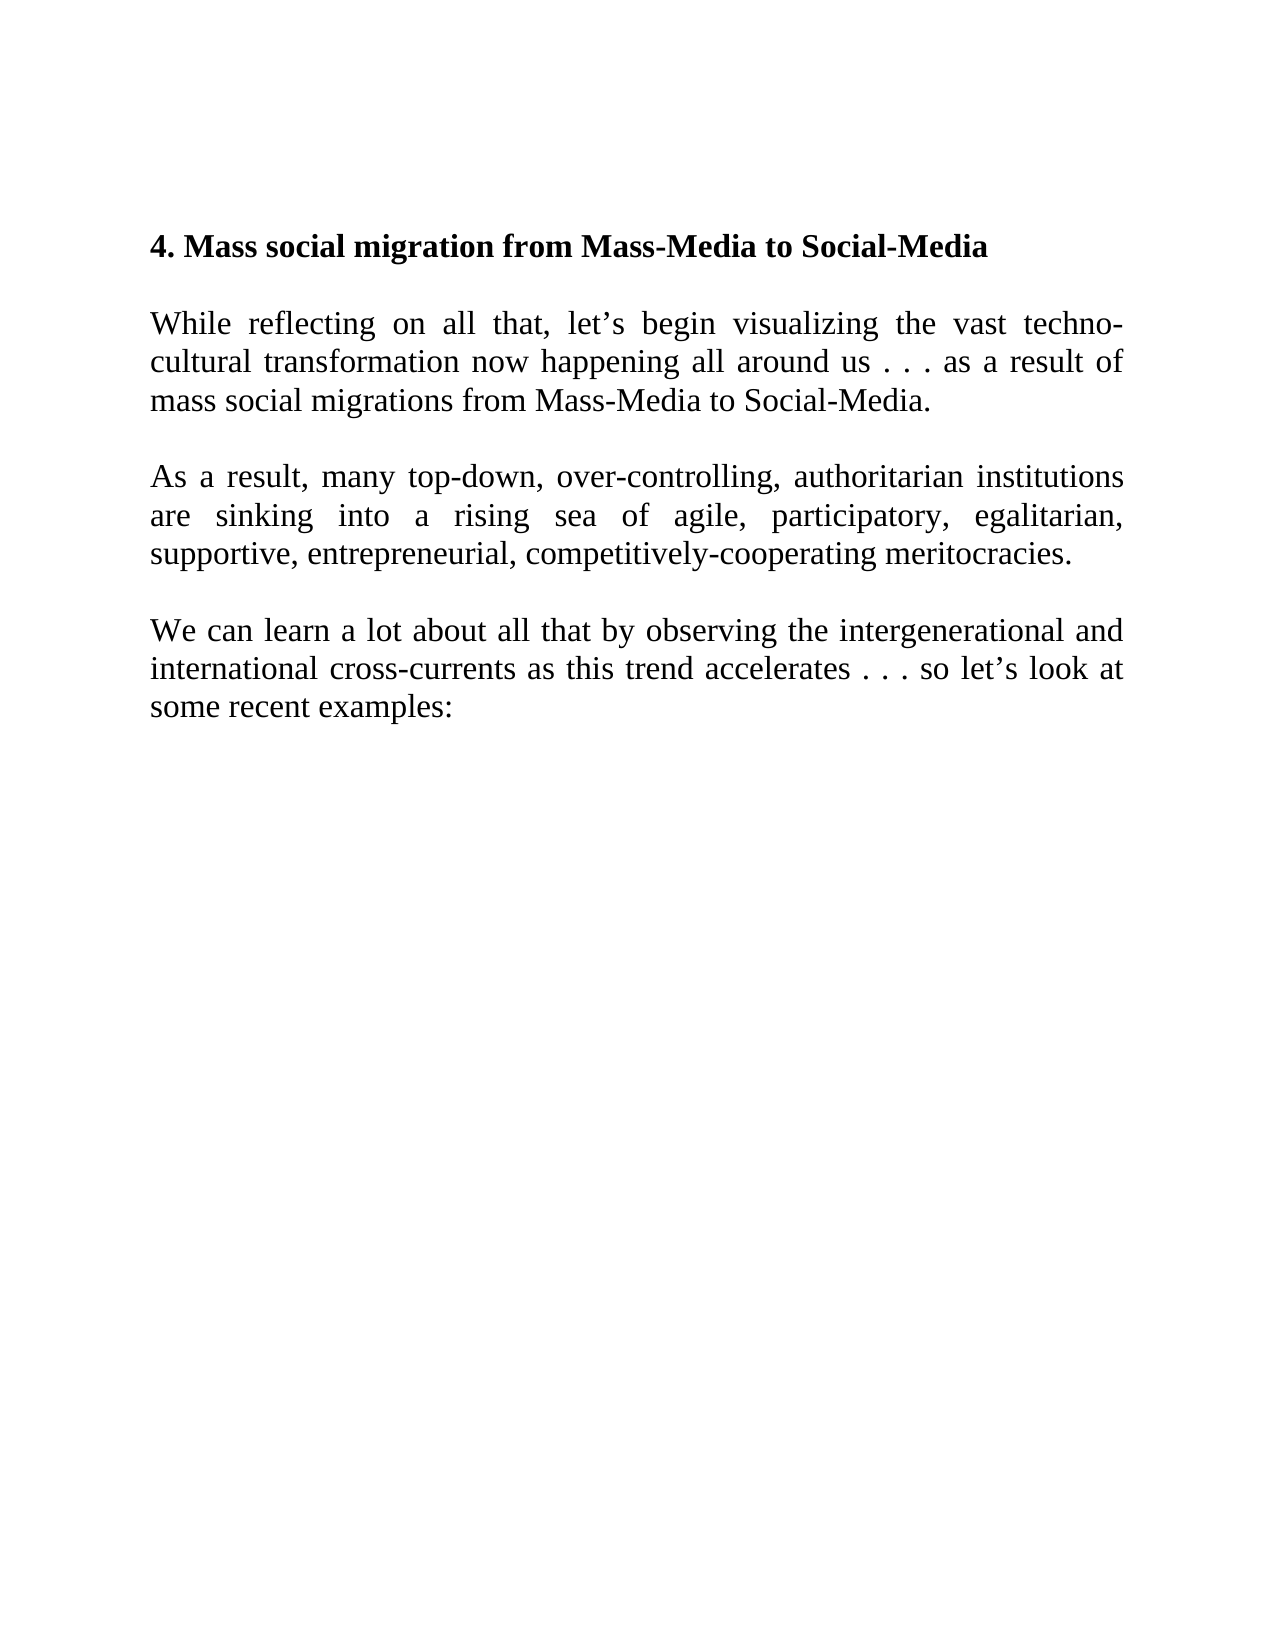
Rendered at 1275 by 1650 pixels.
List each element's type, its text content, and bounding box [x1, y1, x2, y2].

text 4. Mass social migration from Mass-Media to Social-Media [150, 227, 1125, 265]
text We can learn a lot about all that by observing the intergenerational and international cross-currents as this trend accelerates . . . so let’s look at some recent examples: [150, 610, 1125, 725]
text While reflecting on all that, let’s begin visualizing the vast techno-cultural transformation now happening all around us . . . as a result of mass social migrations from Mass-Media to Social-Media. [150, 303, 1125, 418]
text As a result, many top-down, over-controlling, authoritarian institutions are sinking into a rising sea of agile, participatory, egalitarian, supportive, entrepreneurial, competitively-cooperating meritocracies. [150, 457, 1125, 572]
